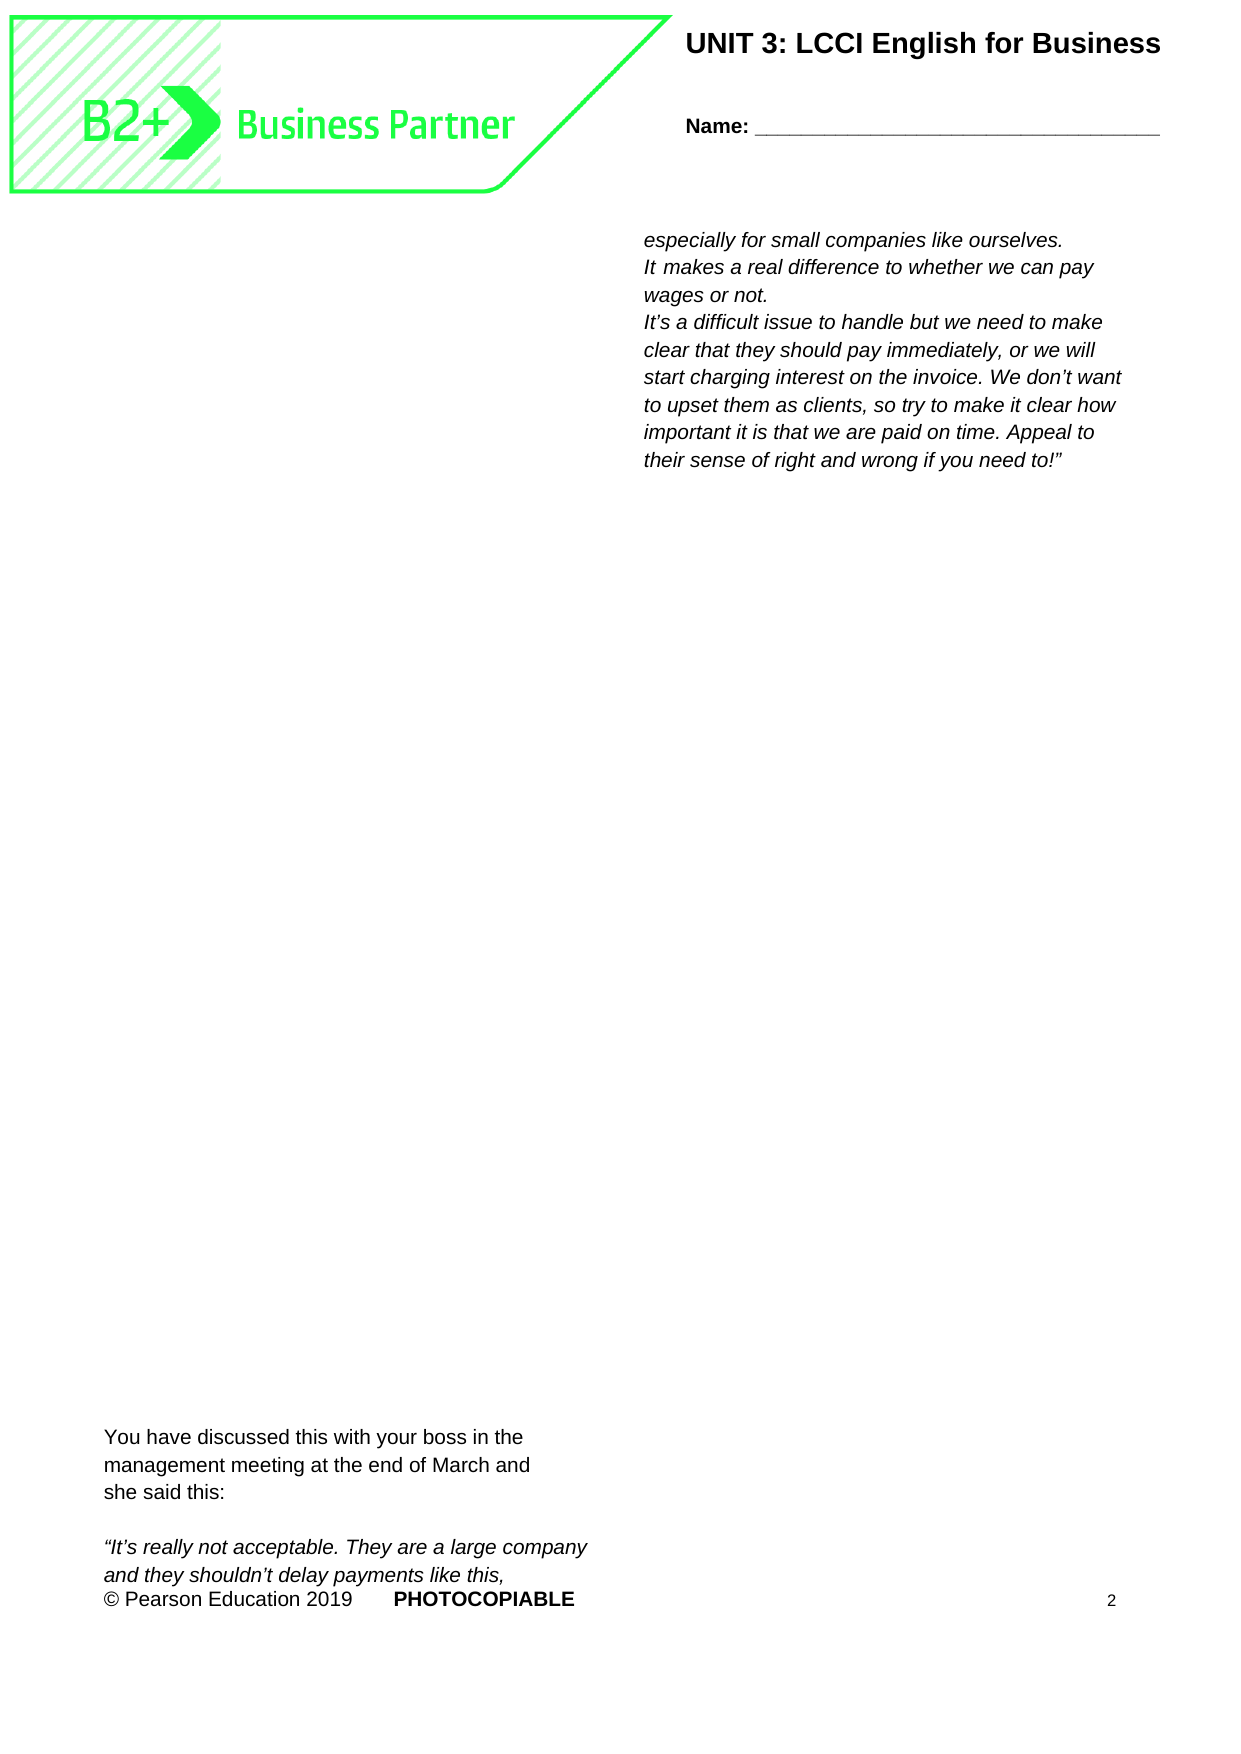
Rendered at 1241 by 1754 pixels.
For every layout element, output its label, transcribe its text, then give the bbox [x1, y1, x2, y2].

text “It’s really not acceptable. They are a large company and they shouldn’t delay payments like this, especially for small companies like ourselves. It makes a real difference to whether we can pay wages or not. [103, 1535, 596, 1587]
text You have discussed this with your boss in the management meeting at the end of March and she said this: [103, 1425, 596, 1504]
picture [0, 0, 683, 203]
text It’s a difficult issue to handle but we need to make clear that they should pay immediately, or we will start charging interest on the invoice. We don’t want to upset them as clients, so try to make it clear how important it is that we are paid on time. Appeal to their sense of right and wrong if you need to!” [644, 310, 1137, 472]
text “It’s really not acceptable. They are a large company and they shouldn’t delay payments like this, especially for small companies like ourselves. It makes a real difference to whether we can pay wages or not. [644, 228, 1137, 307]
